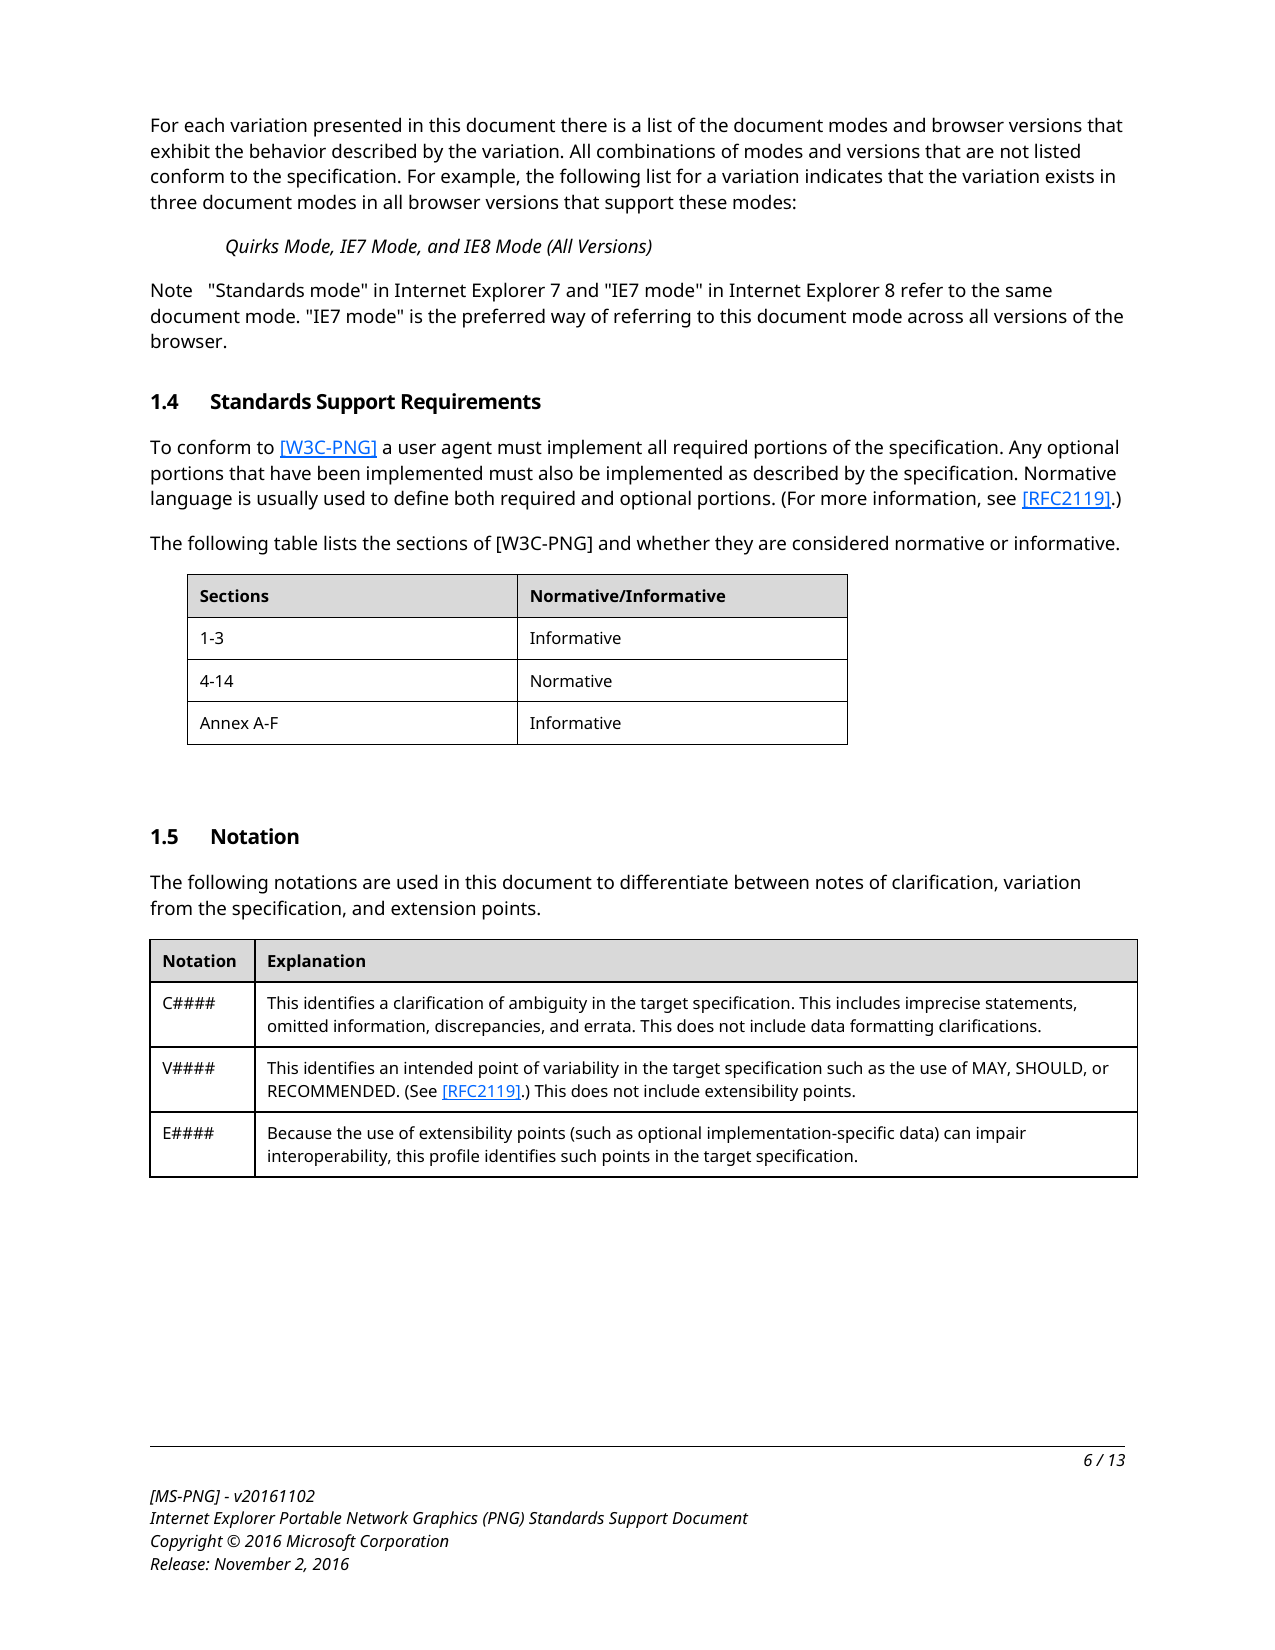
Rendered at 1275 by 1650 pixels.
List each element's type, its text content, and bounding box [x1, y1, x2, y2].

table_cell 4-14 [188, 660, 517, 701]
table_header Notation [151, 940, 254, 981]
subtitle Notation [150, 822, 1125, 851]
text The following notations are used in this document to differentiate between notes of clarification, variation from the specification, and extension points. [150, 869, 1125, 920]
table_cell V#### [151, 1048, 254, 1111]
table_header Normative/Informative [518, 575, 847, 617]
table_cell Annex A-F [188, 702, 517, 743]
text Quirks Mode, IE7 Mode, and IE8 Mode (All Versions) [225, 233, 1125, 259]
table_cell This identifies an intended point of variability in the target specification such as the use of MAY, SHOULD, or RECOMMENDED. (See [RFC2119].) This does not include extensibility points. [256, 1048, 1137, 1111]
text For each variation presented in this document there is a list of the document modes and browser versions that exhibit the behavior described by the variation. All combinations of modes and versions that are not listed conform to the specification. For example, the following list for a variation indicates that the variation exists in three document modes in all browser versions that support these modes: [150, 112, 1125, 214]
table_cell Normative [518, 660, 847, 701]
subtitle Standards Support Requirements [150, 387, 1125, 416]
table_cell Because the use of extensibility points (such as optional implementation-specific data) can impair interoperability, this profile identifies such points in the target specification. [256, 1113, 1137, 1176]
table_cell E#### [151, 1113, 254, 1176]
text To conform to [W3C-PNG] a user agent must implement all required portions of the specification. Any optional portions that have been implemented must also be implemented as described by the specification. Normative language is usually used to define both required and optional portions. (For more information, see [RFC2119].) [150, 435, 1125, 511]
table_header Explanation [256, 940, 1137, 981]
text Note "Standards mode" in Internet Explorer 7 and "IE7 mode" in Internet Explorer 8 refer to the same document mode. "IE7 mode" is the preferred way of referring to this document mode across all versions of the browser. [150, 278, 1125, 354]
table_cell 1-3 [188, 618, 517, 659]
text The following table lists the sections of [W3C-PNG] and whether they are considered normative or informative. [150, 530, 1125, 556]
table_cell Informative [518, 702, 847, 743]
table_cell This identifies a clarification of ambiguity in the target specification. This includes imprecise statements, omitted information, discrepancies, and errata. This does not include data formatting clarifications. [256, 983, 1137, 1046]
table_cell C#### [151, 983, 254, 1046]
table_cell Informative [518, 618, 847, 659]
table_header Sections [188, 575, 517, 617]
